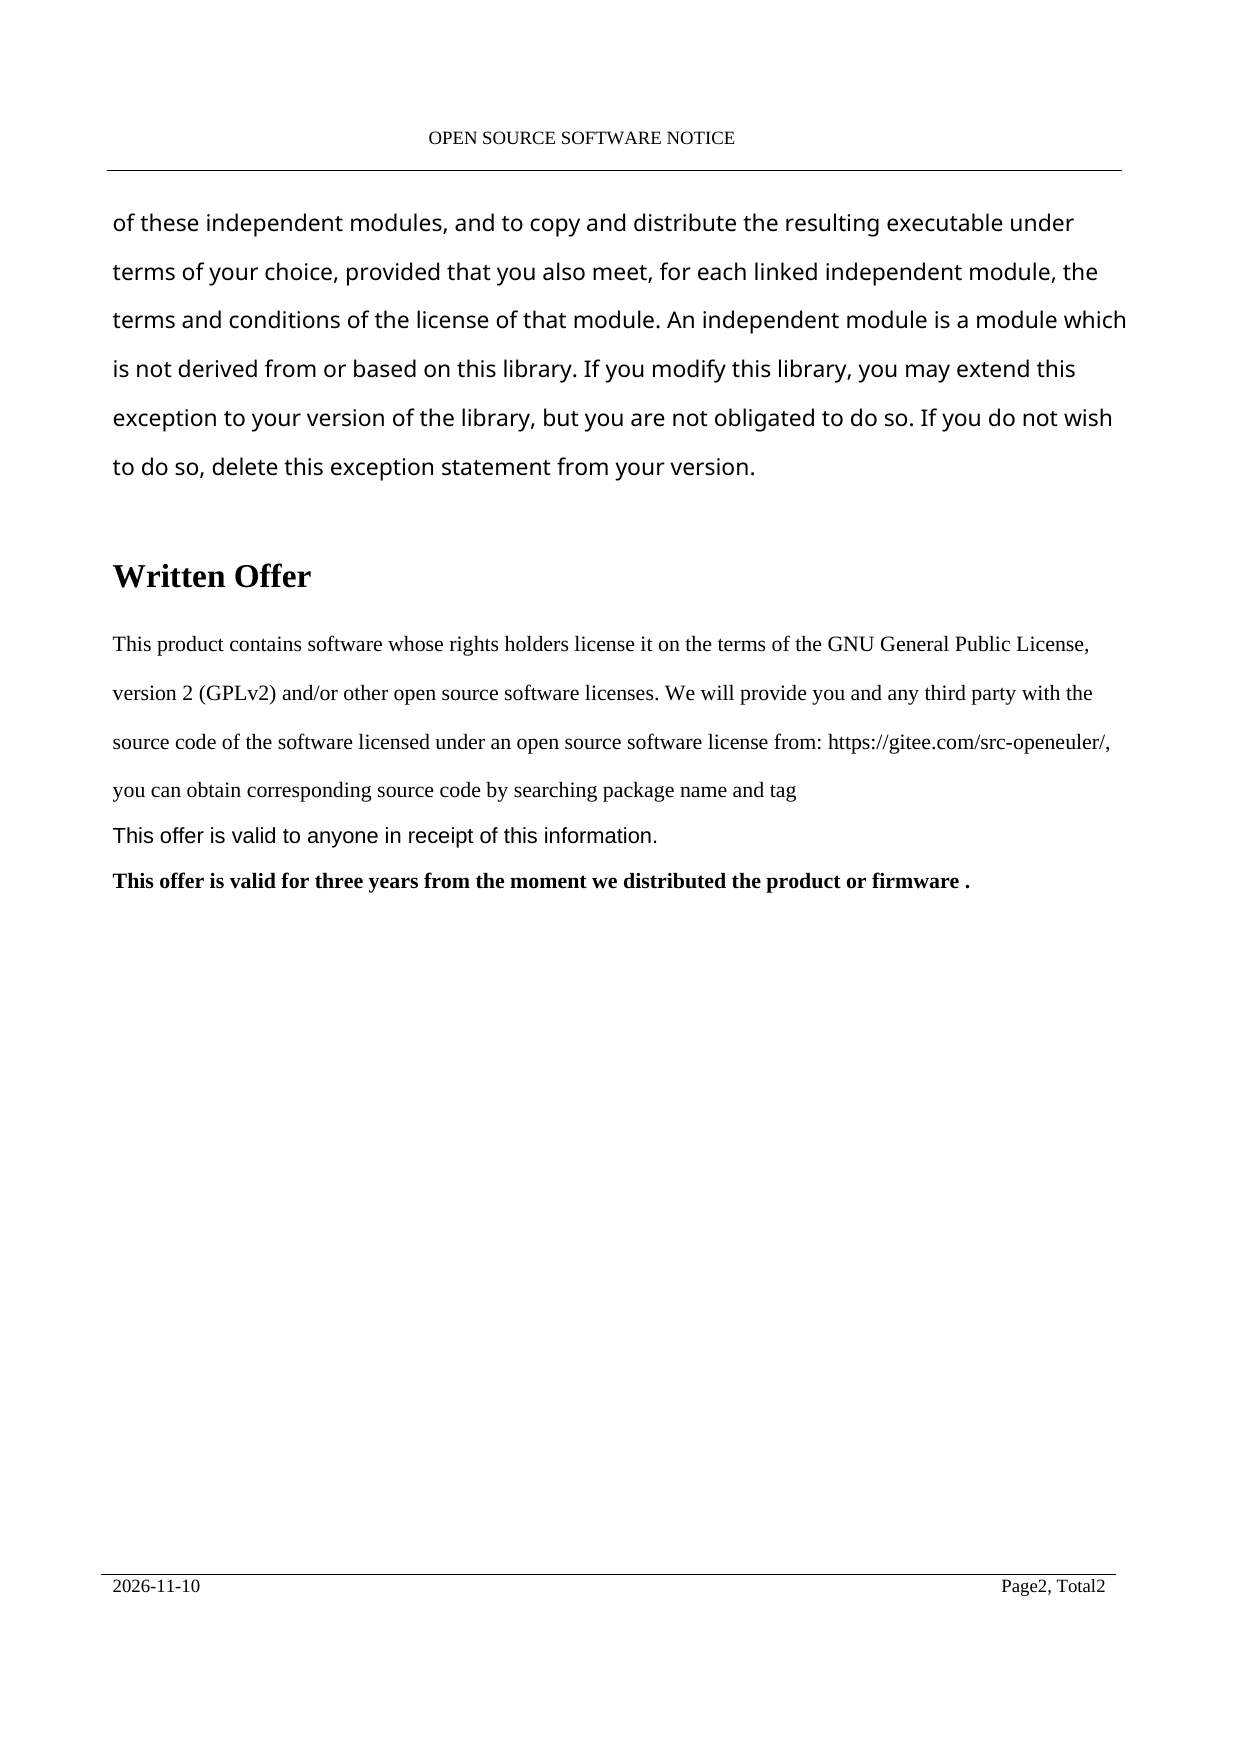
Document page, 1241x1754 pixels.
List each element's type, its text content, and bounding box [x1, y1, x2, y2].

text This offer is valid to anyone in receipt of this information. [112, 819, 1128, 851]
text This offer is valid for three years from the moment we distributed the product or firmware . [112, 864, 1128, 896]
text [112, 206, 1128, 483]
text Written Offer [112, 543, 1128, 608]
text This product contains software whose rights holders license it on the terms of the GNU General Public License, version 2 (GPLv2) and/or other open source software licenses. We will provide you and any third party with the source code of the software licensed under an open source software license from: https://gitee.com/src-openeuler/, you can obtain corresponding source code by searching package name and tag [112, 627, 1128, 806]
